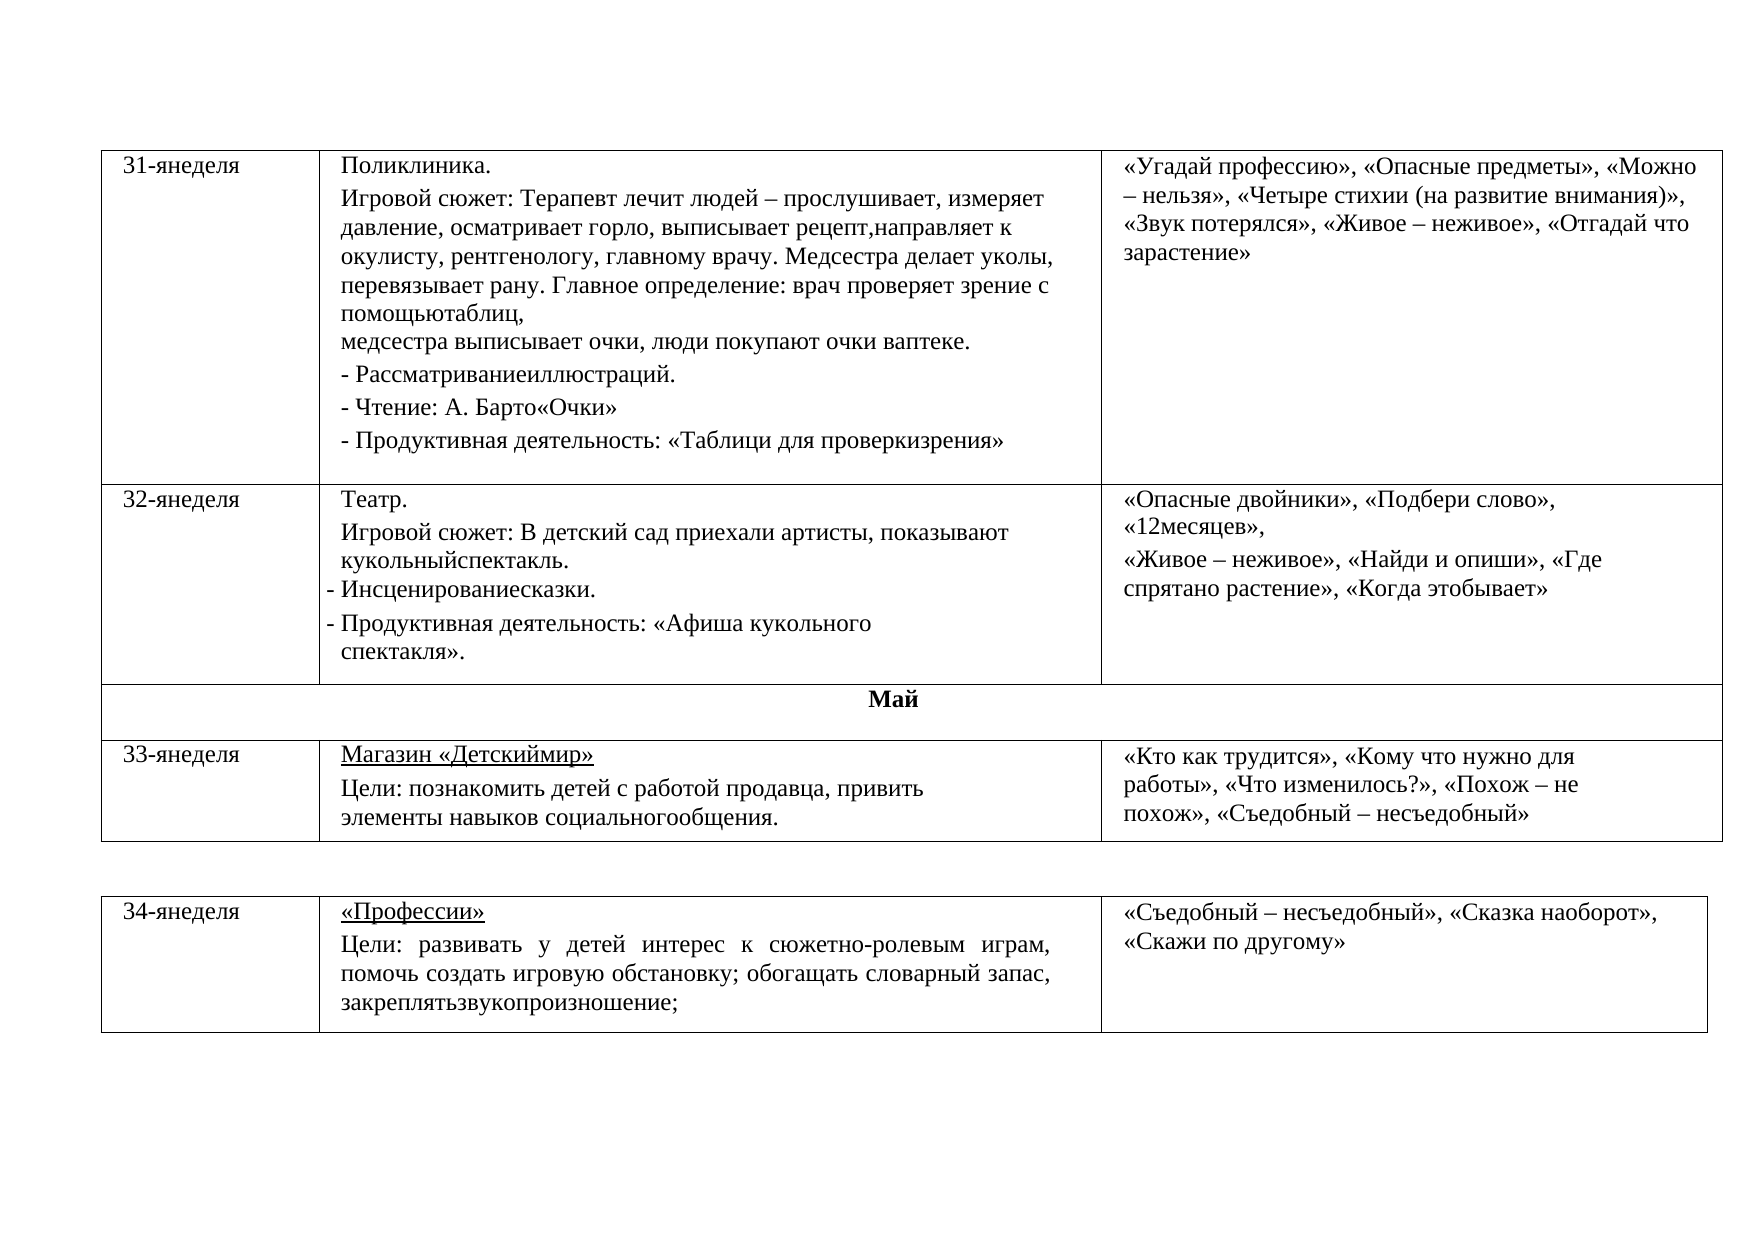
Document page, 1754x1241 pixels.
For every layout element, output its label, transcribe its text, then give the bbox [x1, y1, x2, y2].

table_header 34-янеделя [102, 897, 319, 1032]
table_cell Май [102, 685, 1722, 740]
table_cell Магазин «Детскиймир» Цели: познакомить детей с работой продавца, привить элементы навыков социальногообщения. [320, 741, 1101, 841]
table_cell Театр. Игровой сюжет: В детский сад приехали артисты, показывают кукольныйспектакль. Инсценированиесказки. Продуктивная деятельность: «Афиша кукольного спектакля». [320, 485, 1101, 684]
table_cell 32-янеделя [102, 485, 319, 684]
table_cell 31-янеделя [102, 151, 319, 484]
table_cell «Опасные двойники», «Подбери слово», «12месяцев», «Живое – неживое», «Найди и опиши», «Где спрятано растение», «Когда этобывает» [1102, 485, 1722, 684]
table_cell «Угадай профессию», «Опасные предметы», «Можно – нельзя», «Четыре стихии (на развитие внимания)», «Звук потерялся», «Живое – неживое», «Отгадай что зарастение» [1102, 151, 1722, 484]
table_header «Профессии» Цели: развивать у детей интерес к сюжетно-ролевым играм, помочь создать игровую обстановку; обогащать словарный запас, закреплятьзвукопроизношение; [320, 897, 1101, 1032]
table_cell 33-янеделя [102, 741, 319, 841]
table_cell Поликлиника. Игровой сюжет: Терапевт лечит людей – прослушивает, измеряет давление, осматривает горло, выписывает рецепт,направляет к окулисту, рентгенологу, главному врачу. Медсестра делает уколы, перевязывает рану. Главное определение: врач проверяет зрение с помощьютаблиц, медсестра выписывает очки, люди покупают очки ваптеке. Рассматриваниеиллюстраций. Чтение: А. Барто«Очки» Продуктивная деятельность: «Таблици для проверкизрения» [320, 151, 1101, 484]
table_cell «Кто как трудится», «Кому что нужно для работы», «Что изменилось?», «Похож – не похож», «Съедобный – несъедобный» [1102, 741, 1722, 841]
table_header «Съедобный – несъедобный», «Сказка наоборот», «Скажи по другому» [1102, 897, 1707, 1032]
